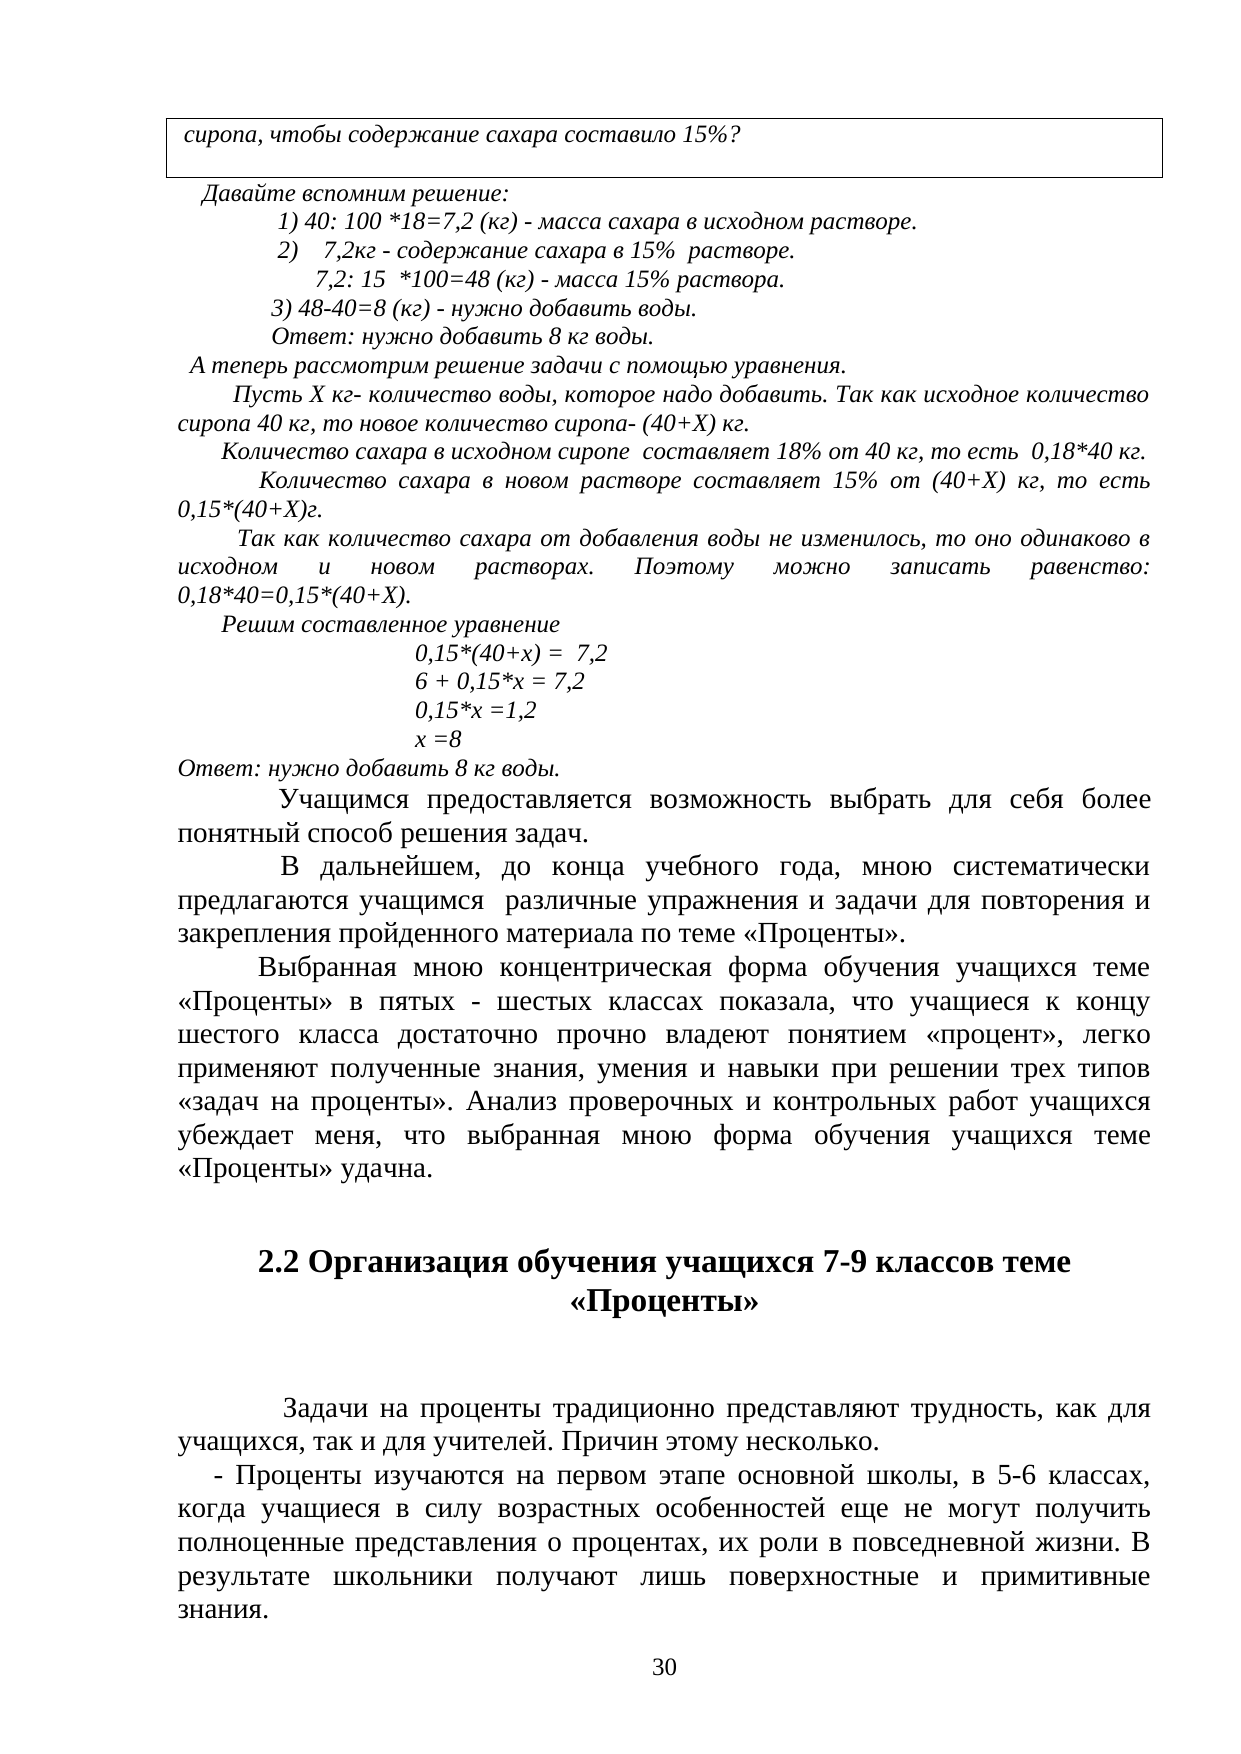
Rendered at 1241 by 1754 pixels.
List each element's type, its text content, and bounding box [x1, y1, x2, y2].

text 6 + 0,15*x = 7,2 [177, 666, 1152, 695]
text 0,15*x =1,2 [177, 695, 1152, 724]
text А теперь рассмотрим решение задачи с помощью уравнения. [177, 350, 1152, 379]
text 0,15*(40+x) = 7,2 [177, 638, 1152, 666]
text Выбранная мною концентрическая форма обучения учащихся теме «Проценты» в пятых - шестых классах показала, что учащиеся к концу шестого класса достаточно прочно владеют понятием «процент», легко применяют полученные знания, умения и навыки при решении трех типов «задач на проценты». Анализ проверочных и контрольных работ учащихся убеждает меня, что выбранная мною форма обучения учащихся теме «Проценты» удачна. [177, 949, 1152, 1184]
text 1) 40: 100 *18=7,2 (кг) - масса сахара в исходном растворе. [177, 206, 1152, 235]
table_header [167, 119, 1162, 177]
text 2.2 Организация обучения учащихся 7-9 классов теме «Проценты» [177, 1241, 1152, 1318]
text 3) 48-40=8 (кг) - нужно добавить воды. [177, 293, 1152, 321]
text 2) 7,2кг - содержание сахара в 15% растворе. [177, 235, 1152, 264]
text Учащимся предоставляется возможность выбрать для себя более понятный способ решения задач. [177, 781, 1152, 848]
text Ответ: нужно добавить 8 кг воды. [177, 321, 1152, 350]
text Задачи на проценты традиционно представляют трудность, как для учащихся, так и для учителей. Причин этому несколько. [177, 1390, 1152, 1457]
text Ответ: нужно добавить 8 кг воды. [177, 753, 1152, 781]
text Так как количество сахара от добавления воды не изменилось, то оно одинаково в исходном и новом растворах. Поэтому можно записать равенство: 0,18*40=0,15*(40+Х). [177, 523, 1152, 609]
text - Проценты изучаются на первом этапе основной школы, в 5-6 классах, когда учащиеся в силу возрастных особенностей еще не могут получить полноценные представления о процентах, их роли в повседневной жизни. В результате школьники получают лишь поверхностные и примитивные знания. [177, 1457, 1152, 1625]
text Количество сахара в новом растворе составляет 15% от (40+Х) кг, то есть 0,15*(40+Х)г. [177, 465, 1152, 523]
text x =8 [177, 724, 1152, 753]
text 7,2: 15 *100=48 (кг) - масса 15% раствора. [177, 264, 1152, 293]
text Пусть Х кг- количество воды, которое надо добавить. Так как исходное количество сиропа 40 кг, то новое количество сиропа- (40+Х) кг. [177, 379, 1152, 436]
text Давайте вспомним решение: [177, 178, 1152, 206]
text Решим составленное уравнение [177, 609, 1152, 638]
text В дальнейшем, до конца учебного года, мною систематически предлагаются учащимся различные упражнения и задачи для повторения и закрепления пройденного материала по теме «Проценты». [177, 848, 1152, 949]
text Количество сахара в исходном сиропе составляет 18% от 40 кг, то есть 0,18*40 кг. [177, 436, 1152, 465]
